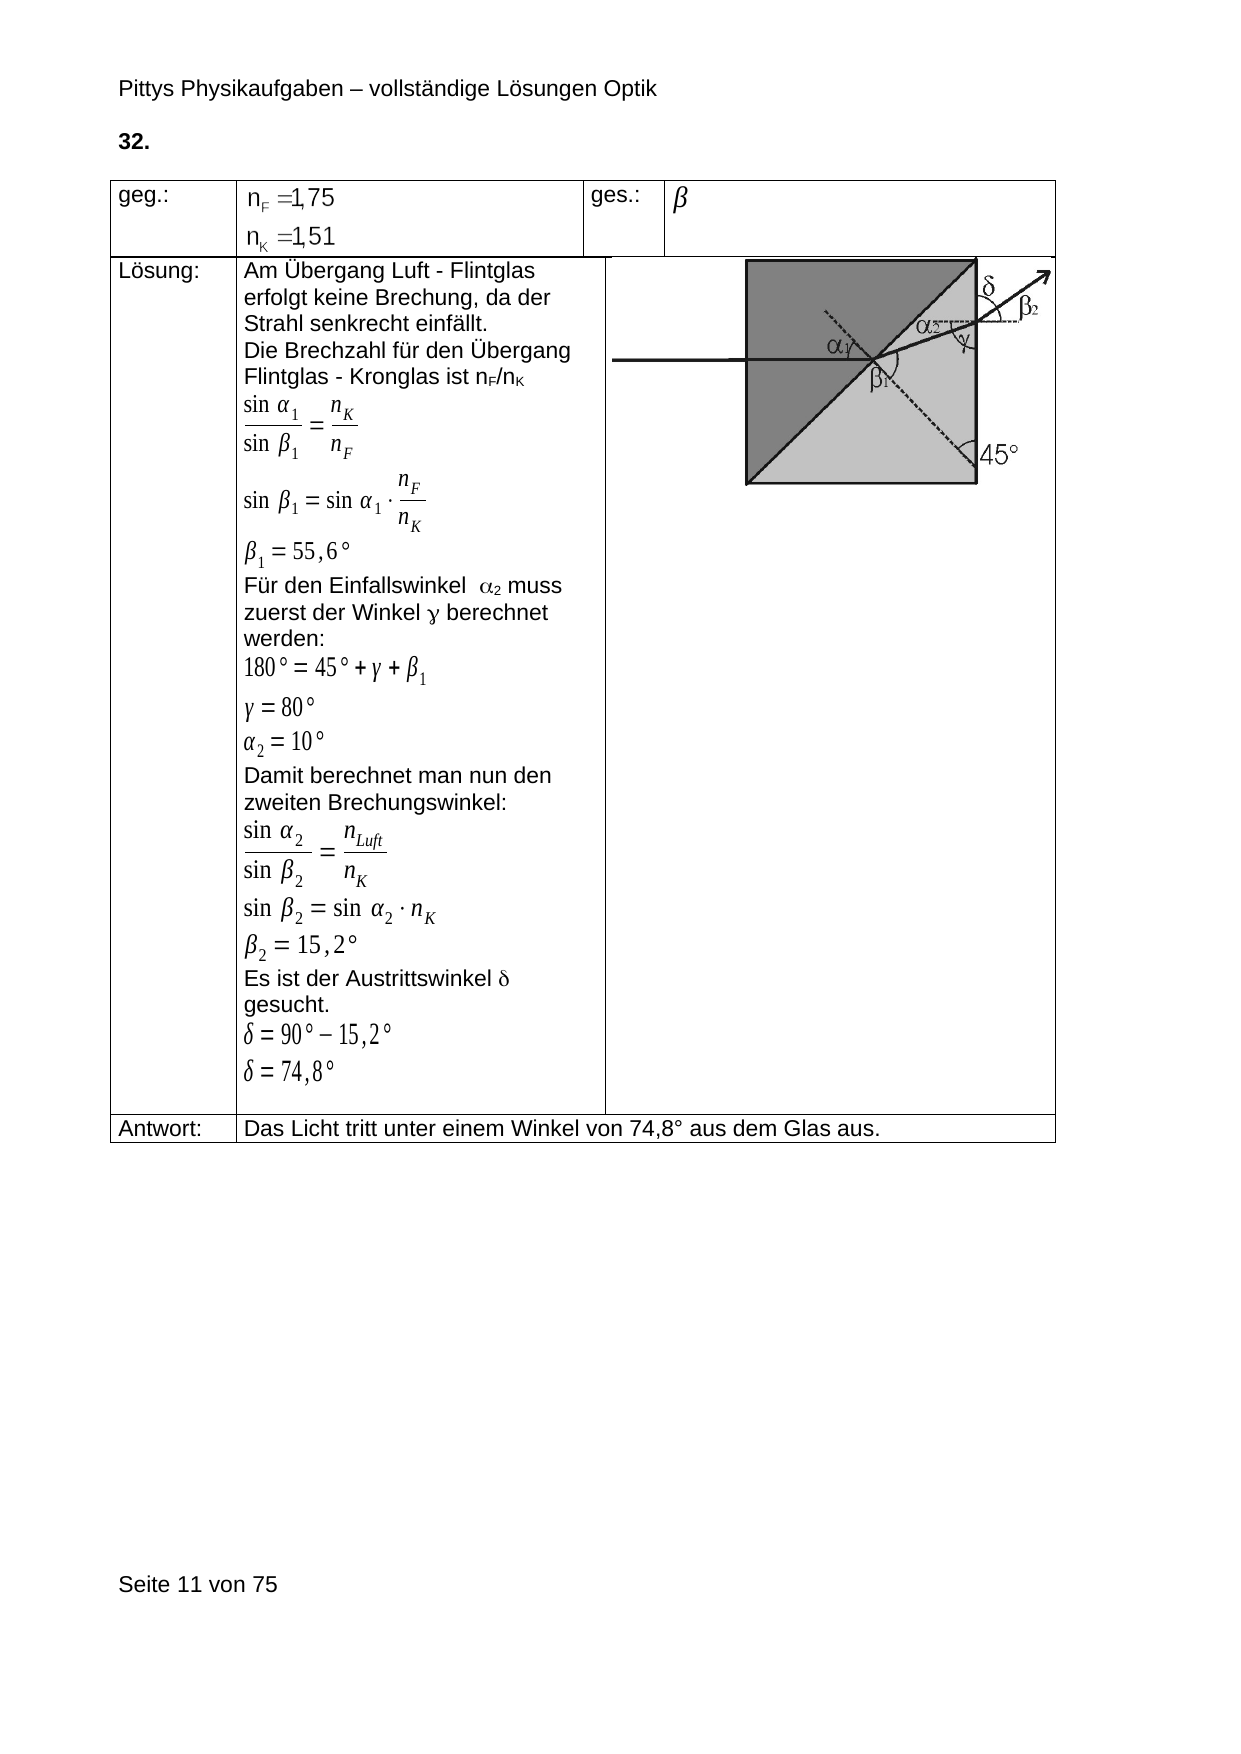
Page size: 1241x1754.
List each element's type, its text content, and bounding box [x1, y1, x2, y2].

picture [612, 257, 1051, 486]
table_header geg.: [111, 181, 236, 256]
table_header ges.: [584, 181, 664, 256]
table_header [237, 181, 583, 256]
table_header [665, 181, 1055, 256]
table_cell Am Übergang Luft - Flintglas erfolgt keine Brechung, da der Strahl senkrecht einfällt. Die Brechzahl für den Übergang Flintglas - Kronglas ist nF/nK Für den Einfallswinkel 2 muss zuerst der Winkel  berechnet werden: Damit berechnet man nun den zweiten Brechungswinkel: Es ist der Austrittswinkel  gesucht. [237, 258, 605, 1114]
table_cell [606, 258, 1055, 1114]
table_cell Antwort: [111, 1115, 236, 1142]
text 32. [118, 128, 1152, 180]
table_cell Das Licht tritt unter einem Winkel von 74,8° aus dem Glas aus. [237, 1115, 1055, 1142]
table_cell Lösung: [111, 258, 236, 1114]
